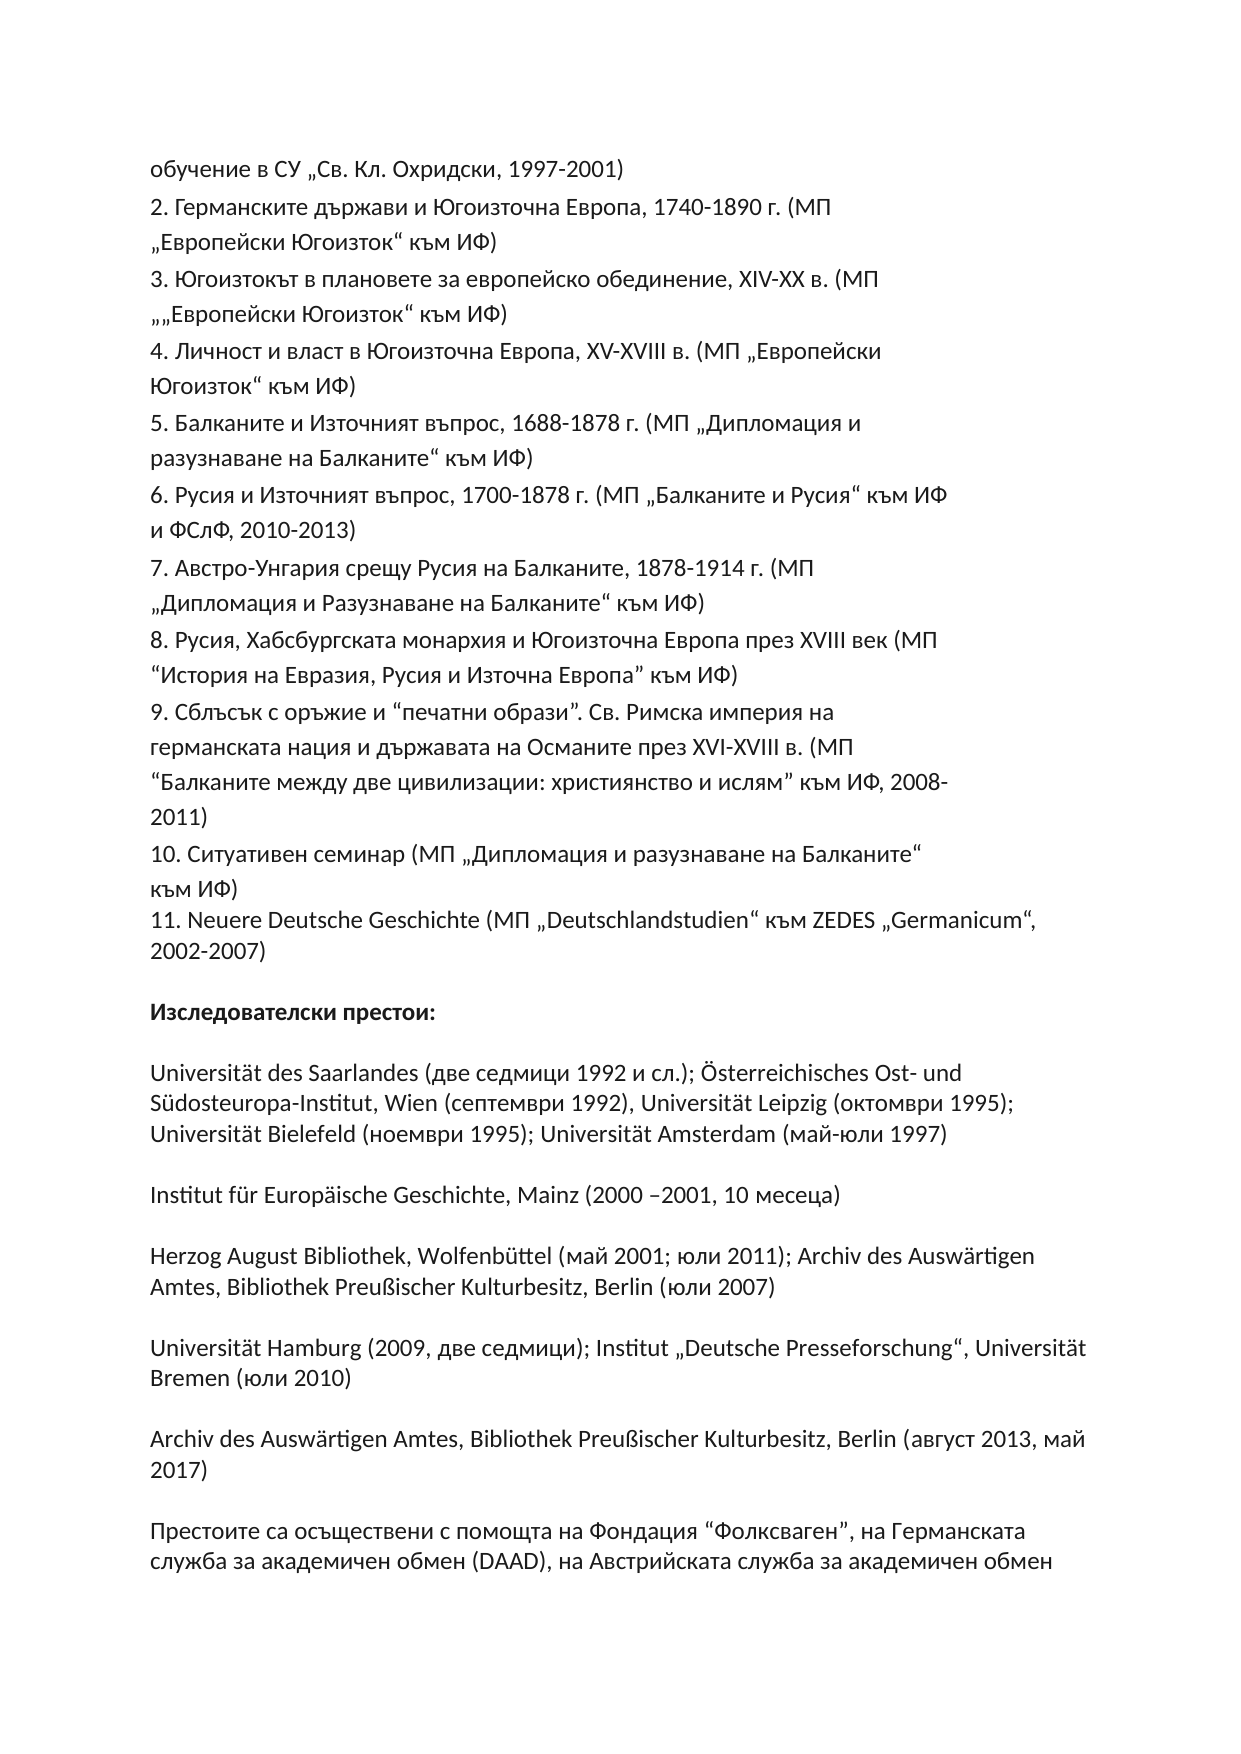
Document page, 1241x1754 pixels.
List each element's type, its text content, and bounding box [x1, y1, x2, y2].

text Archiv des Auswärtigen Amtes, Bibliothek Preußischer Kulturbesitz, Berlin (август 2013, май 2017) [150, 1423, 1090, 1484]
text 10. Ситуативен семинар (МП „Дипломация и разузнаване на Балканите“ към ИФ) [150, 834, 953, 904]
text Institut für Europäische Geschichte, Mainz (2000 –2001, 10 месеца) [150, 1179, 1090, 1209]
text Изследователски престои: [150, 996, 1090, 1026]
text 2. Германските държави и Югоизточна Европа, 1740-1890 г. (МП „Европейски Югоизток“ към ИФ) [150, 187, 953, 257]
text Herzog August Bibliothek, Wolfenbüttel (май 2001; юли 2011); Archiv des Auswärtigen Amtes, Bibliothek Preußischer Kulturbesitz, Berlin (юли 2007) [150, 1240, 1090, 1301]
text 6. Русия и Източният въпрос, 1700-1878 г. (МП „Балканите и Русия“ към ИФ и ФСлФ, 2010-2013) [150, 476, 953, 546]
text 9. Сблъсък с оръжие и “печатни образи”. Св. Римска империя на германската нация и държавата на Османите през XVI-XVIII в. (МП “Балканите между две цивилизации: християнство и ислям” към ИФ, 2008-2011) [150, 693, 953, 832]
text 11. Neuere Deutsche Geschichte (МП „Deutschlandstudien“ към ZEDES „Germanicum“, 2002-2007) [150, 904, 1090, 965]
text Universität Hamburg (2009, две седмици); Institut „Deutsche Presseforschung“, Universität Bremen (юли 2010) [150, 1332, 1090, 1393]
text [150, 150, 953, 185]
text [150, 1515, 1090, 1576]
text 3. Югоизтокът в плановете за европейско обединение, XIV-XX в. (МП „„Европейски Югоизток“ към ИФ) [150, 259, 953, 329]
text 5. Балканите и Източният въпрос, 1688-1878 г. (МП „Дипломация и разузнаване на Балканите“ към ИФ) [150, 404, 953, 474]
text 7. Австро-Унгария срещу Русия на Балканите, 1878-1914 г. (МП „Дипломация и Разузнаване на Балканите“ към ИФ) [150, 548, 953, 618]
text 4. Личност и власт в Югоизточна Европа, XV-XVIII в. (МП „Европейски Югоизток“ към ИФ) [150, 332, 953, 401]
text 8. Русия, Хабсбургската монархия и Югоизточна Европа през XVIII век (МП “История на Евразия, Русия и Източна Европа” към ИФ) [150, 620, 953, 690]
text Universität des Saarlandes (две седмици 1992 и сл.); Österreichisches Ost- und Südosteuropa-Institut, Wien (септември 1992), Universität Leipzig (октомври 1995); Universität Bielefeld (ноември 1995); Universität Amsterdam (май-юли 1997) [150, 1057, 1090, 1148]
